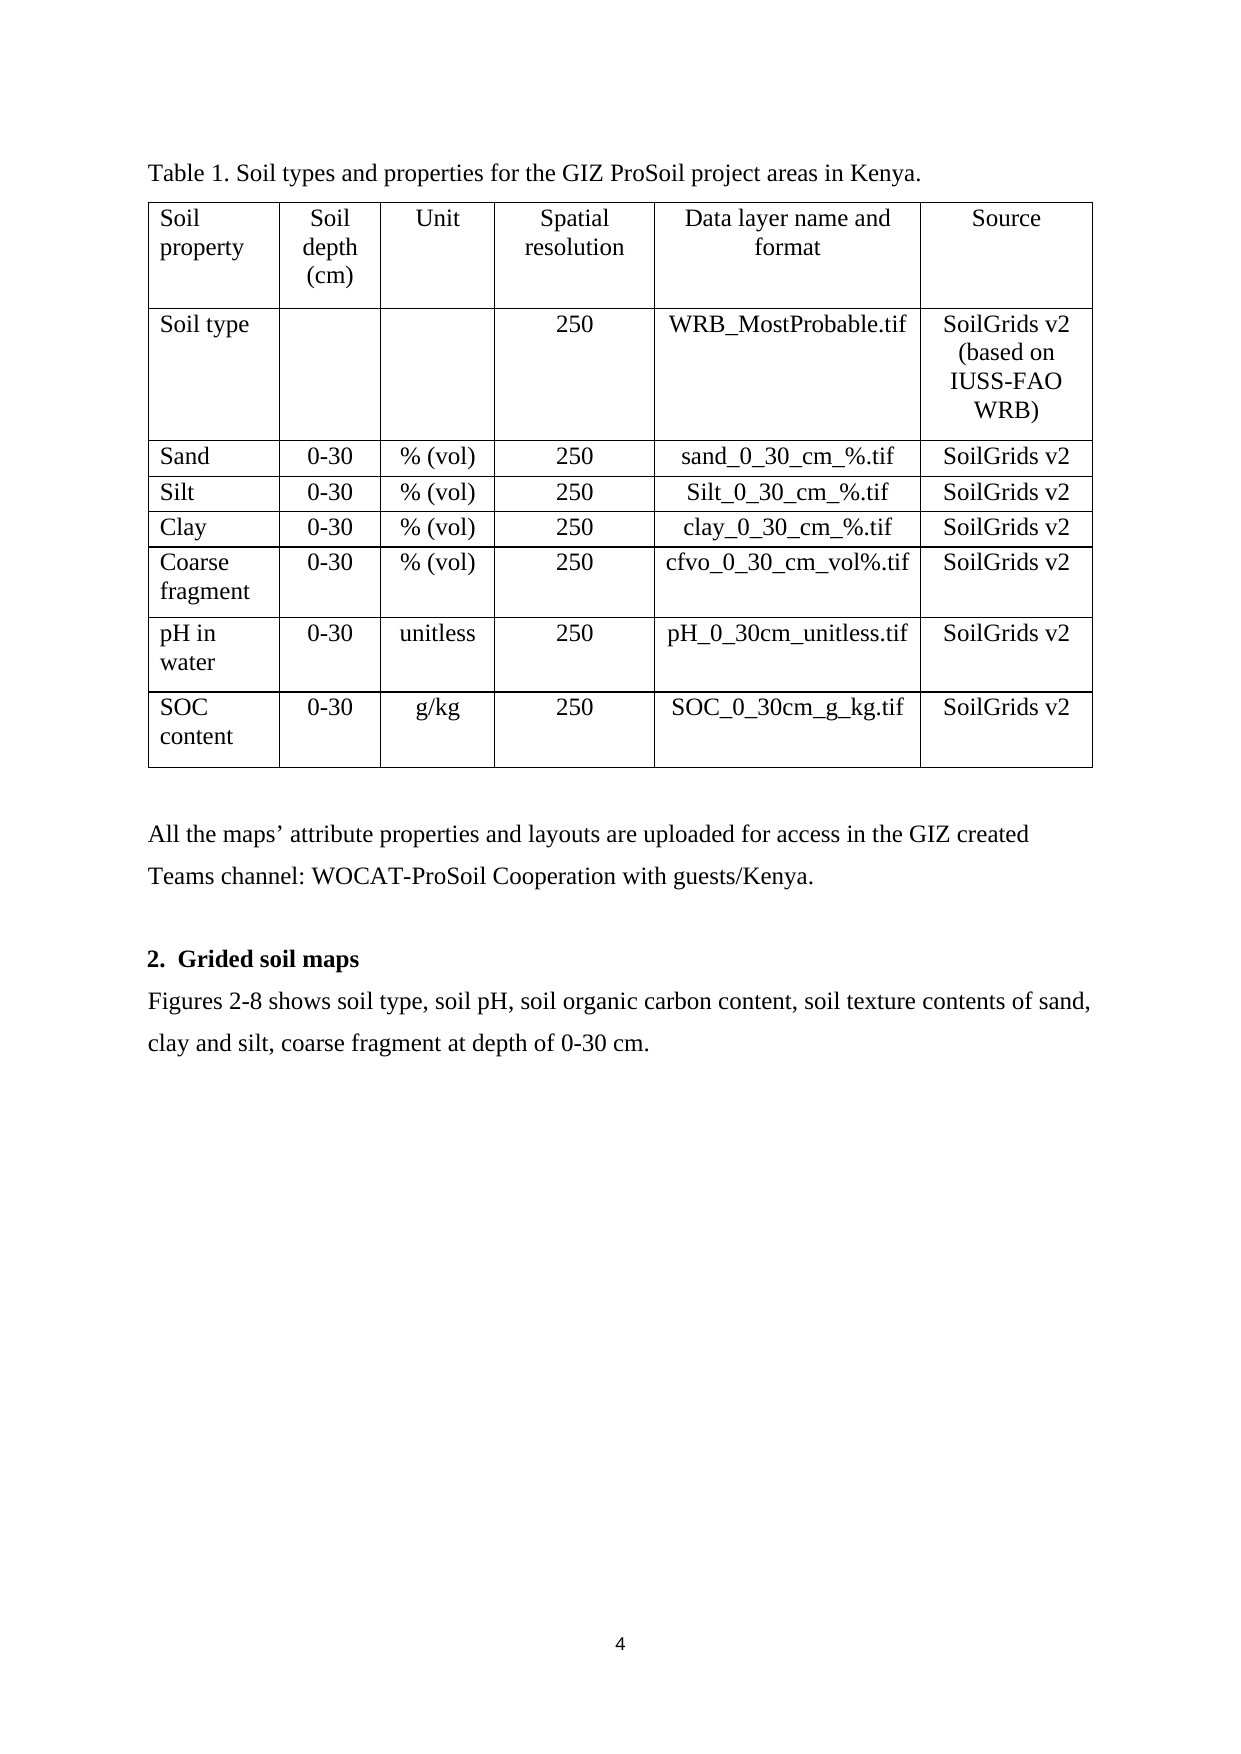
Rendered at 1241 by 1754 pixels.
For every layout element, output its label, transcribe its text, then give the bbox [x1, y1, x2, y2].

table_cell SOC_0_30cm_g_kg.tif [655, 693, 920, 767]
table_cell Clay [149, 512, 279, 546]
table_cell 250 [495, 618, 654, 691]
table_cell pH in water [149, 618, 279, 691]
table_cell % (vol) [381, 441, 494, 476]
table_header Unit [381, 203, 494, 308]
table_cell 0-30 [280, 512, 380, 546]
table_cell Coarse fragment [149, 548, 279, 617]
list Grided soil maps [147, 934, 1092, 976]
table_header Spatial resolution [495, 203, 654, 308]
table_cell SoilGrids v2 (based on IUSS-FAO WRB) [921, 309, 1092, 440]
table_cell sand_0_30_cm_%.tif [655, 441, 920, 476]
text Figures 2-8 shows soil type, soil pH, soil organic carbon content, soil texture contents of sand, clay and silt, coarse fragment at depth of 0-30 cm. [148, 976, 1092, 1059]
table_header Source [921, 203, 1092, 308]
table_cell WRB_MostProbable.tif [655, 309, 920, 440]
table_cell clay_0_30_cm_%.tif [655, 512, 920, 546]
list Table 1. Soil types and properties for the GIZ ProSoil project areas in Kenya. [148, 148, 1092, 189]
table_cell 250 [495, 477, 654, 511]
table_cell 250 [495, 309, 654, 440]
table_cell % (vol) [381, 477, 494, 511]
table_cell unitless [381, 618, 494, 691]
table_cell Silt_0_30_cm_%.tif [655, 477, 920, 511]
table_cell cfvo_0_30_cm_vol%.tif [655, 548, 920, 617]
table_cell [381, 309, 494, 440]
table_cell 250 [495, 548, 654, 617]
text All the maps’ attribute properties and layouts are uploaded for access in the GIZ created Teams channel: WOCAT-ProSoil Cooperation with guests/Kenya. [148, 809, 1092, 934]
table_cell SoilGrids v2 [921, 441, 1092, 476]
table_cell 0-30 [280, 441, 380, 476]
table_cell Soil type [149, 309, 279, 440]
table_cell SoilGrids v2 [921, 512, 1092, 546]
table_cell Silt [149, 477, 279, 511]
table_cell 0-30 [280, 477, 380, 511]
table_cell [280, 309, 380, 440]
table_cell 250 [495, 512, 654, 546]
table_cell % (vol) [381, 512, 494, 546]
table_cell 0-30 [280, 548, 380, 617]
table_header Data layer name and format [655, 203, 920, 308]
table_cell SoilGrids v2 [921, 548, 1092, 617]
table_cell pH_0_30cm_unitless.tif [655, 618, 920, 691]
table_cell Sand [149, 441, 279, 476]
table_cell 250 [495, 693, 654, 767]
table_cell 250 [495, 441, 654, 476]
table_header Soil depth (cm) [280, 203, 380, 308]
table_cell g/kg [381, 693, 494, 767]
table_cell SoilGrids v2 [921, 618, 1092, 691]
table_cell SOC content [149, 693, 279, 767]
table_cell SoilGrids v2 [921, 693, 1092, 767]
table_header Soil property [149, 203, 279, 308]
table_cell SoilGrids v2 [921, 477, 1092, 511]
table_cell 0-30 [280, 693, 380, 767]
table_cell 0-30 [280, 618, 380, 691]
table_cell % (vol) [381, 548, 494, 617]
